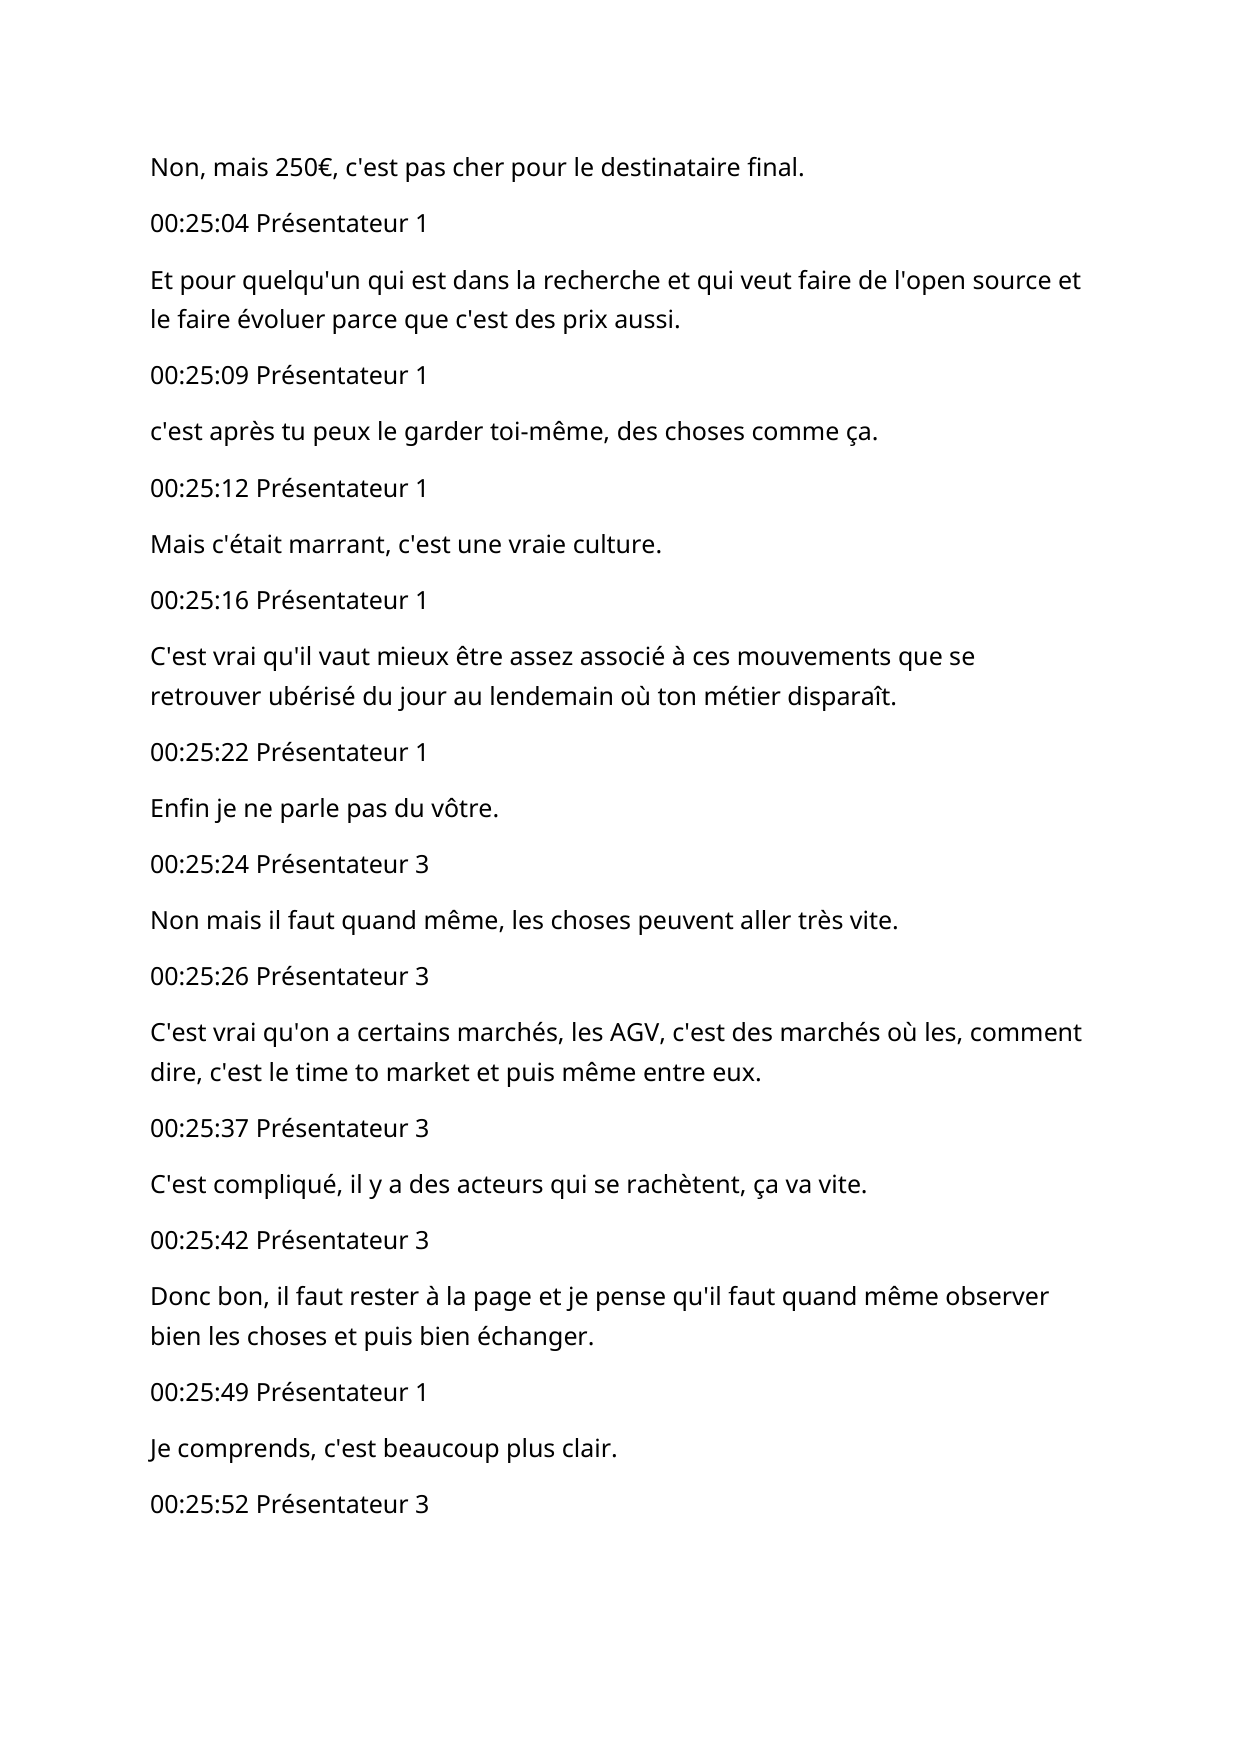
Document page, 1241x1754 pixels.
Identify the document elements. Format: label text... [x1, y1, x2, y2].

text Je comprends, c'est beaucoup plus clair. [150, 1431, 1090, 1465]
text 00:25:49 Présentateur 1 [150, 1375, 1090, 1409]
text Mais c'était marrant, c'est une vraie culture. [150, 526, 1090, 560]
text C'est vrai qu'il vaut mieux être assez associé à ces mouvements que se retrouver ubérisé du jour au lendemain où ton métier disparaît. [150, 639, 1090, 712]
text Et pour quelqu'un qui est dans la recherche et qui veut faire de l'open source et le faire évoluer parce que c'est des prix aussi. [150, 262, 1090, 336]
text 00:25:42 Présentateur 3 [150, 1223, 1090, 1257]
text c'est après tu peux le garder toi-même, des choses comme ça. [150, 414, 1090, 448]
text 00:25:09 Présentateur 1 [150, 358, 1090, 392]
text Non mais il faut quand même, les choses peuvent aller très vite. [150, 903, 1090, 937]
text 00:25:12 Présentateur 1 [150, 470, 1090, 504]
text C'est compliqué, il y a des acteurs qui se rachètent, ça va vite. [150, 1167, 1090, 1201]
text 00:25:04 Présentateur 1 [150, 206, 1090, 240]
text 00:25:26 Présentateur 3 [150, 959, 1090, 993]
text 00:25:24 Présentateur 3 [150, 847, 1090, 881]
text C'est vrai qu'on a certains marchés, les AGV, c'est des marchés où les, comment dire, c'est le time to market et puis même entre eux. [150, 1015, 1090, 1088]
text 00:25:37 Présentateur 3 [150, 1111, 1090, 1145]
text Enfin je ne parle pas du vôtre. [150, 790, 1090, 824]
text Donc bon, il faut rester à la page et je pense qu'il faut quand même observer bien les choses et puis bien échanger. [150, 1279, 1090, 1353]
text 00:25:52 Présentateur 3 [150, 1487, 1090, 1521]
text Non, mais 250€, c'est pas cher pour le destinataire final. [150, 150, 1090, 184]
text 00:25:22 Présentateur 1 [150, 734, 1090, 768]
text 00:25:16 Présentateur 1 [150, 582, 1090, 617]
